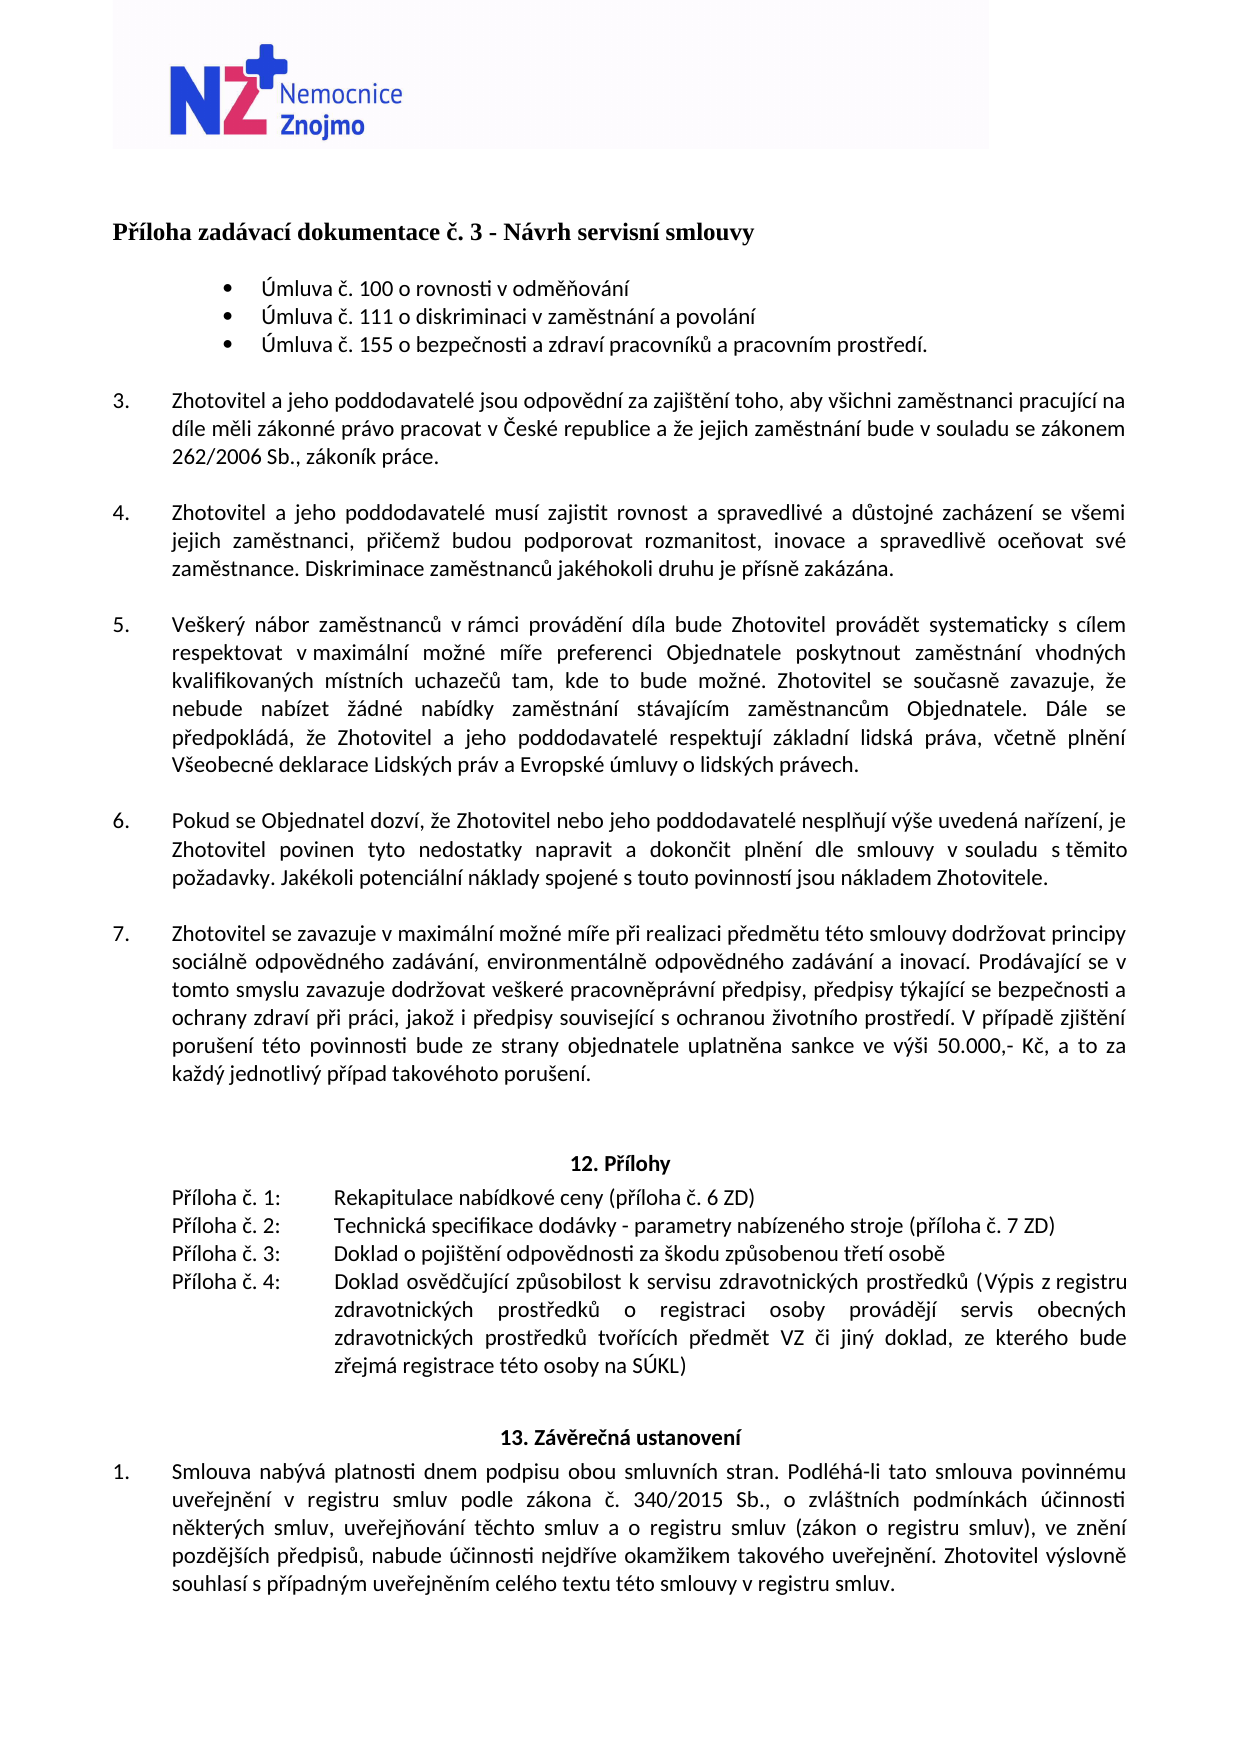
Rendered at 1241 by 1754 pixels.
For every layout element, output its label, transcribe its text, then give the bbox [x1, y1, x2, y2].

list Veškerý nábor zaměstnanců v rámci provádění díla bude Zhotovitel provádět systematicky s cílem respektovat v maximální možné míře preferenci Objednatele poskytnout zaměstnání vhodných kvalifikovaných místních uchazečů tam, kde to bude možné. Zhotovitel se současně zavazuje, že nebude nabízet žádné nabídky zaměstnání stávajícím zaměstnancům Objednatele. Dále se předpokládá, že Zhotovitel a jeho poddodavatelé respektují základní lidská práva, včetně plnění Všeobecné deklarace Lidských práv a Evropské úmluvy o lidských právech. [112, 611, 1128, 779]
list Úmluva č. 111 o diskriminaci v zaměstnání a povolání [224, 302, 1128, 330]
list Smlouva nabývá platnosti dnem podpisu obou smluvních stran. Podléhá-li tato smlouva povinnému uveřejnění v registru smluv podle zákona č. 340/2015 Sb., o zvláštních podmínkách účinnosti některých smluv, uveřejňování těchto smluv a o registru smluv (zákon o registru smluv), ve znění pozdějších předpisů, nabude účinnosti nejdříve okamžikem takového uveřejnění. Zhotovitel výslovně souhlasí s případným uveřejněním celého textu této smlouvy v registru smluv. [112, 1457, 1128, 1597]
list Zhotovitel a jeho poddodavatelé jsou odpovědní za zajištění toho, aby všichni zaměstnanci pracující na díle měli zákonné právo pracovat v České republice a že jejich zaměstnání bude v souladu se zákonem 262/2006 Sb., zákoník práce. [112, 386, 1128, 470]
list Zhotovitel a jeho poddodavatelé musí zajistit rovnost a spravedlivé a důstojné zacházení se všemi jejich zaměstnanci, přičemž budou podporovat rozmanitost, inovace a spravedlivě oceňovat své zaměstnance. Diskriminace zaměstnanců jakéhokoli druhu je přísně zakázána. [112, 498, 1128, 582]
subtitle Příloha č. 1: Rekapitulace nabídkové ceny (příloha č. 6 ZD) [172, 1183, 1128, 1211]
list Zhotovitel se zavazuje v maximální možné míře při realizaci předmětu této smlouvy dodržovat principy sociálně odpovědného zadávání, environmentálně odpovědného zadávání a inovací. Prodávající se v tomto smyslu zavazuje dodržovat veškeré pracovněprávní předpisy, předpisy týkající se bezpečnosti a ochrany zdraví při práci, jakož i předpisy související s ochranou životního prostředí. V případě zjištění porušení této povinnosti bude ze strany objednatele uplatněna sankce ve výši 50.000,- Kč, a to za každý jednotlivý případ takovéhoto porušení. [112, 919, 1128, 1087]
list Úmluva č. 155 o bezpečnosti a zdraví pracovníků a pracovním prostředí. [224, 330, 1128, 358]
picture [112, 0, 989, 149]
subtitle 13. Závěrečná ustanovení [112, 1423, 1128, 1451]
list Úmluva č. 100 o rovnosti v odměňování [224, 274, 1128, 302]
list Příloha č. 3: Doklad o pojištění odpovědnosti za škodu způsobenou třetí osobě [172, 1239, 1128, 1267]
subtitle 12. Přílohy [112, 1149, 1128, 1177]
list Pokud se Objednatel dozví, že Zhotovitel nebo jeho poddodavatelé nesplňují výše uvedená nařízení, je Zhotovitel povinen tyto nedostatky napravit a dokončit plnění dle smlouvy v souladu s těmito požadavky. Jakékoli potenciální náklady spojené s touto povinností jsou nákladem Zhotovitele. [112, 807, 1128, 891]
subtitle Příloha č. 2: Technická specifikace dodávky - parametry nabízeného stroje (příloha č. 7 ZD) [172, 1211, 1128, 1239]
list Příloha č. 4: Doklad osvědčující způsobilost k servisu zdravotnických prostředků (Výpis z registru zdravotnických prostředků o registraci osoby provádějí servis obecných zdravotnických prostředků tvořících předmět VZ či jiný doklad, ze kterého bude zřejmá registrace této osoby na SÚKL) [172, 1267, 1128, 1379]
